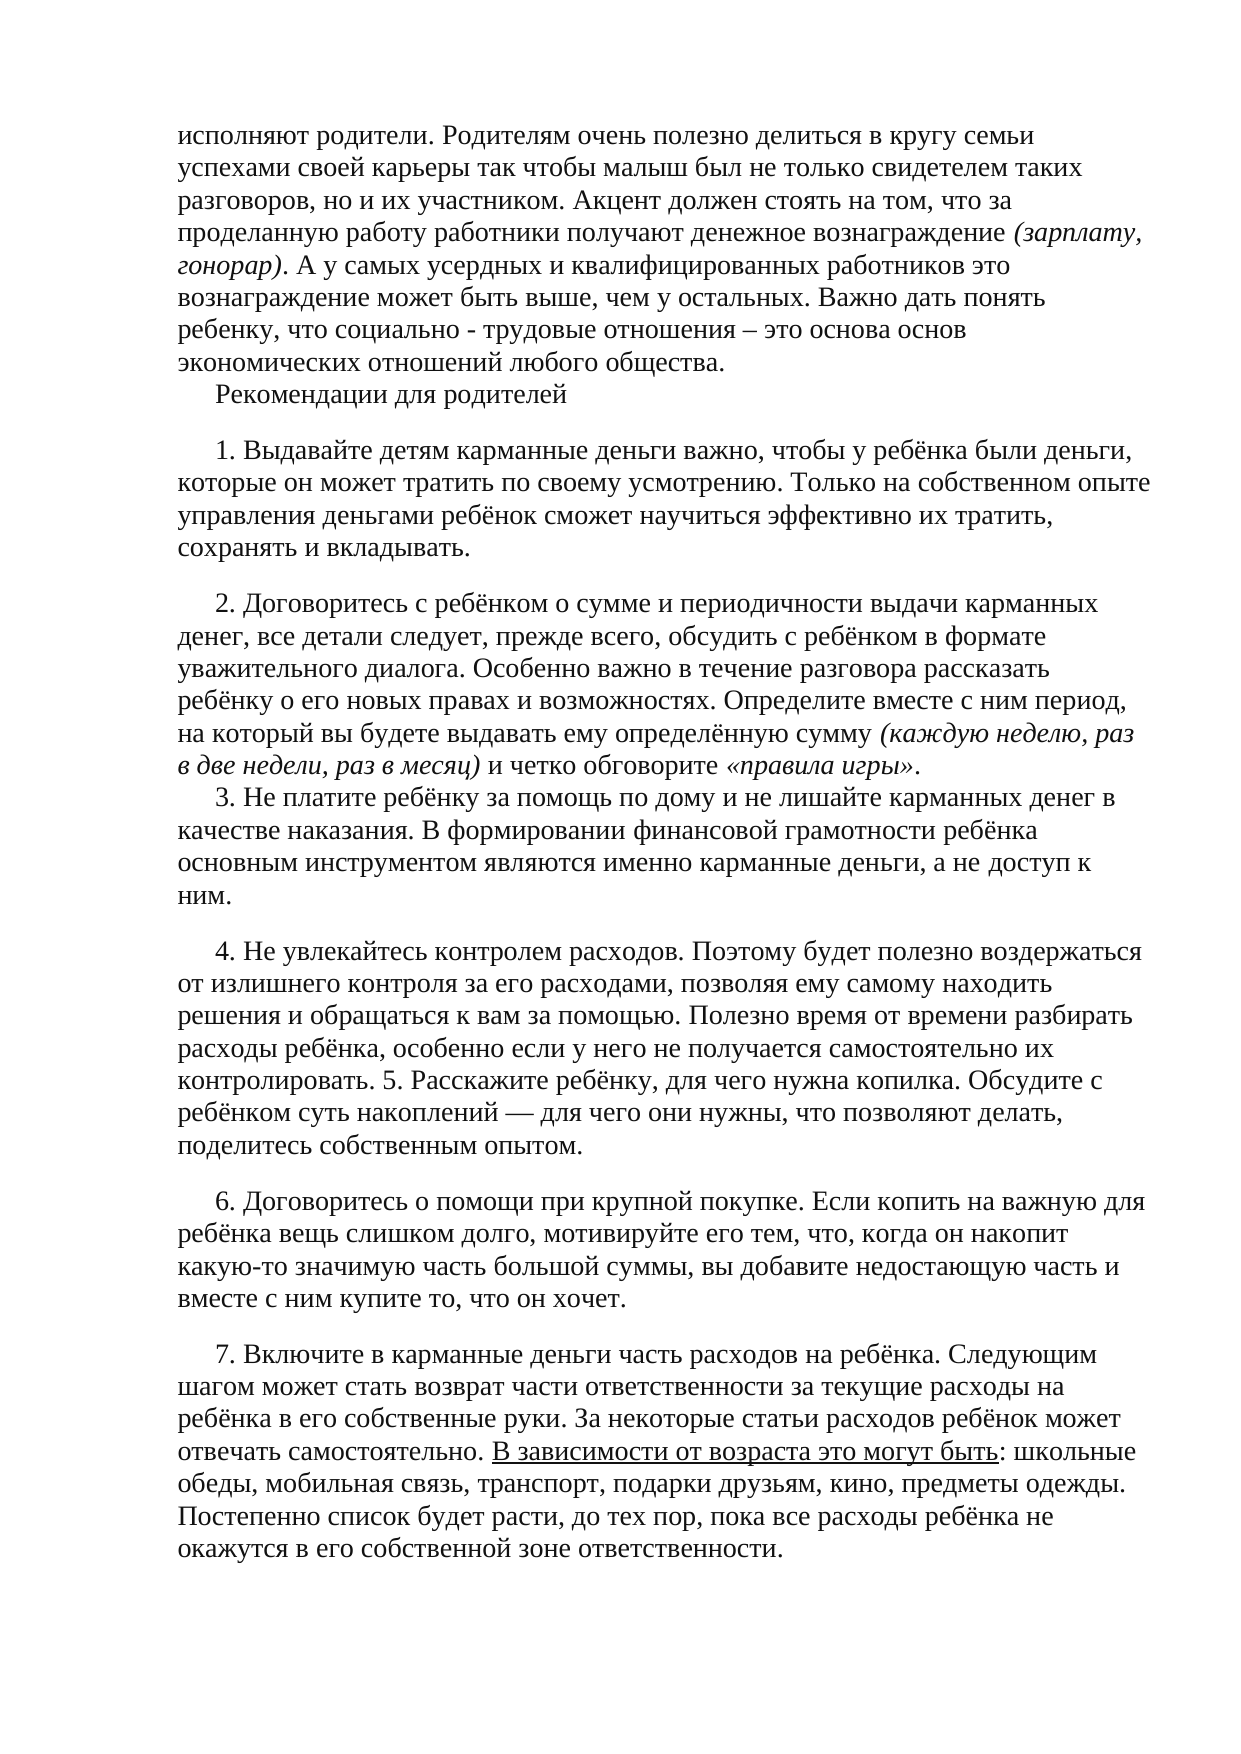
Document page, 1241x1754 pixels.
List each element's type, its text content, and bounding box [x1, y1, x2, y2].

text 6. Договоритесь о помощи при крупной покупке. Если копить на важную для ребёнка вещь слишком долго, мотивируйте его тем, что, когда он накопит какую-то значимую часть большой суммы, вы добавите недостающую часть и вместе с ним купите то, что он хочет. [177, 1184, 1152, 1313]
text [177, 118, 1152, 377]
text 1. Выдавайте детям карманные деньги важно, чтобы у ребёнка были деньги, которые он может тратить по своему усмотрению. Только на собственном опыте управления деньгами ребёнок сможет научиться эффективно их тратить, сохранять и вкладывать. [177, 433, 1152, 563]
text Рекомендации для родителей [177, 377, 1152, 410]
text 3. Не платите ребёнку за помощь по дому и не лишайте карманных денег в качестве наказания. В формировании финансовой грамотности ребёнка основным инструментом являются именно карманные деньги, а не доступ к ним. [177, 781, 1152, 910]
text 7. Включите в карманные деньги часть расходов на ребёнка. Следующим шагом может стать возврат части ответственности за текущие расходы на ребёнка в его собственные руки. За некоторые статьи расходов ребёнок может отвечать самостоятельно. В зависимости от возраста это могут быть: школьные обеды, мобильная связь, транспорт, подарки друзьям, кино, предметы одежды. Постепенно список будет расти, до тех пор, пока все расходы ребёнка не окажутся в его собственной зоне ответственности. [177, 1337, 1152, 1563]
text 4. Не увлекайтесь контролем расходов. Поэтому будет полезно воздержаться от излишнего контроля за его расходами, позволяя ему самому находить решения и обращаться к вам за помощью. Полезно время от времени разбирать расходы ребёнка, особенно если у него не получается самостоятельно их контролировать. 5. Расскажите ребёнку, для чего нужна копилка. Обсудите с ребёнком суть накоплений — для чего они нужны, что позволяют делать, поделитесь собственным опытом. [177, 933, 1152, 1160]
text 2. Договоритесь с ребёнком о сумме и периодичности выдачи карманных денег, все детали следует, прежде всего, обсудить с ребёнком в формате уважительного диалога. Особенно важно в течение разговора рассказать ребёнку о его новых правах и возможностях. Определите вместе с ним период, на который вы будете выдавать ему определённую сумму (каждую неделю, раз в две недели, раз в месяц) и четко обговорите «правила игры». [177, 586, 1152, 781]
